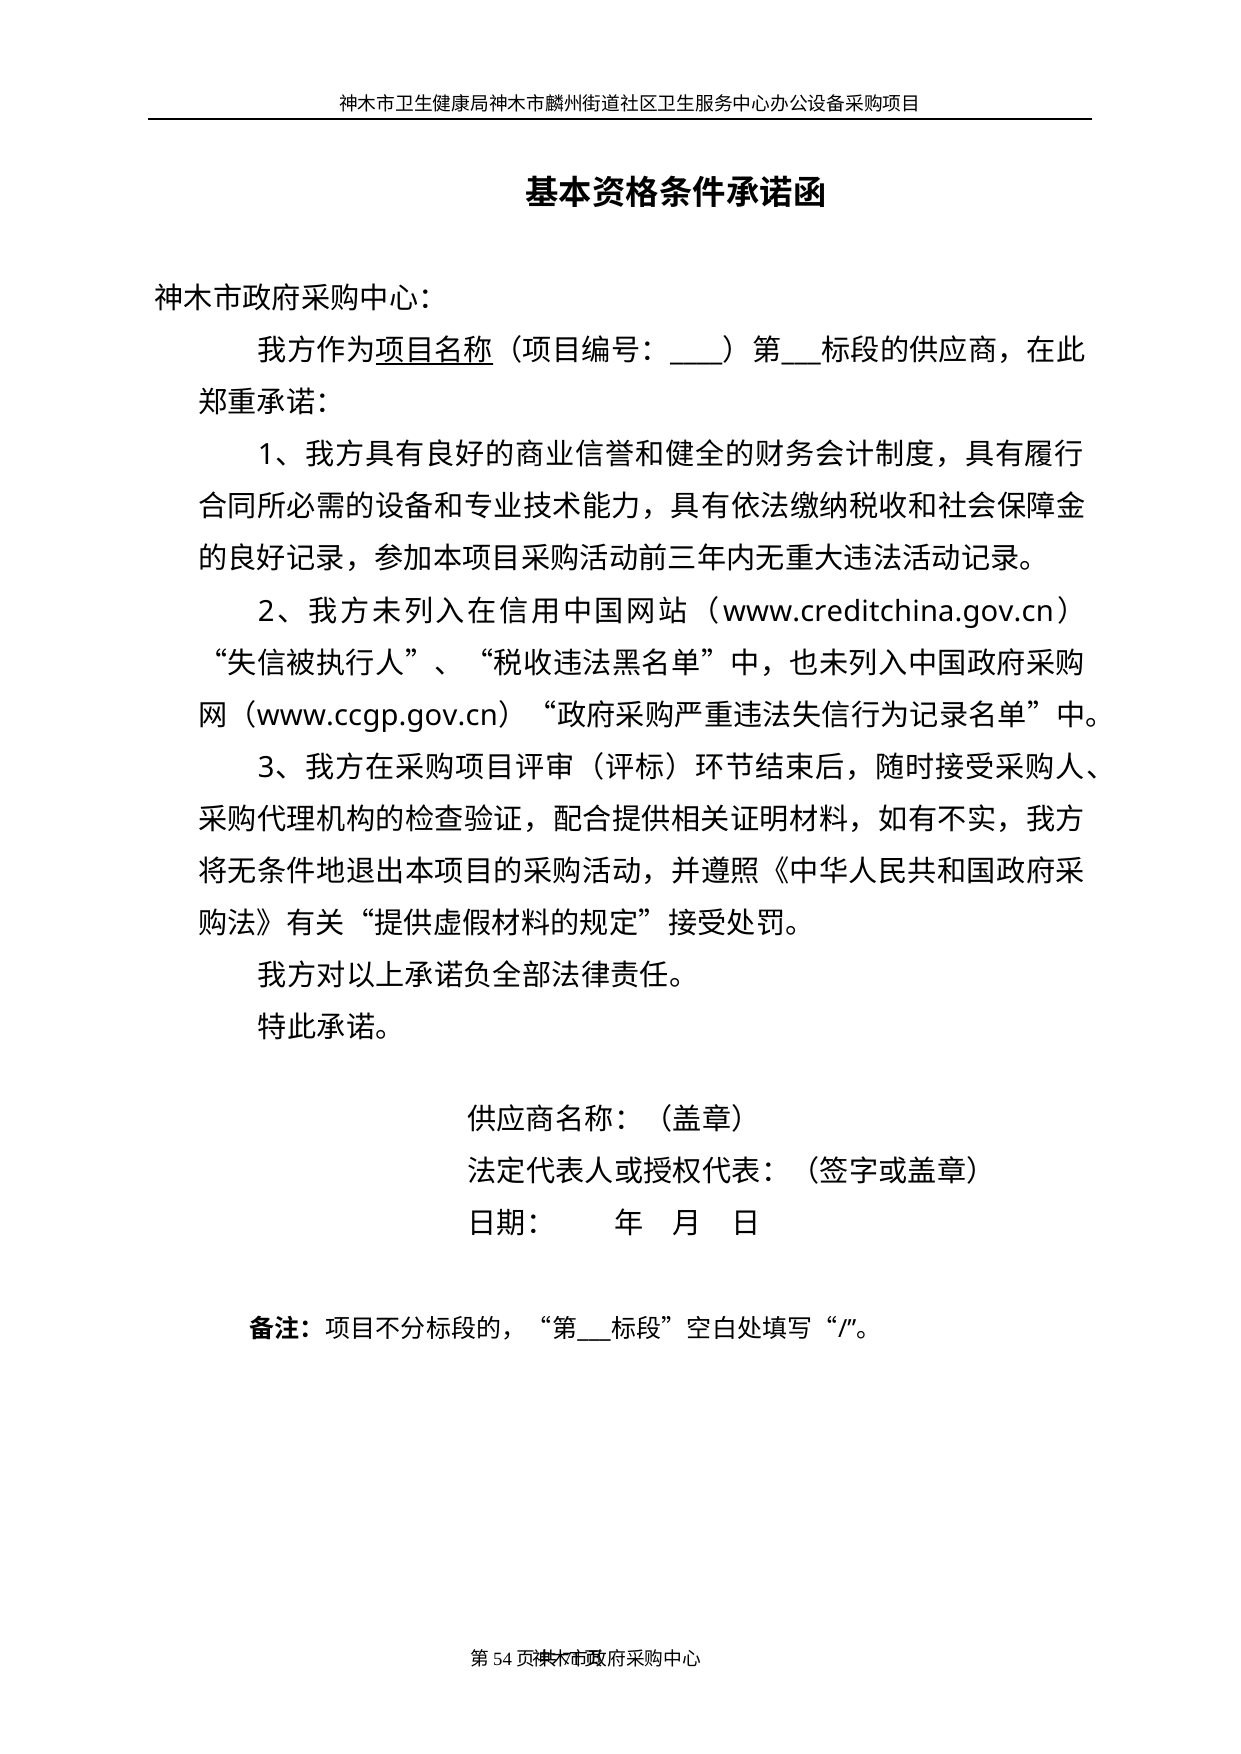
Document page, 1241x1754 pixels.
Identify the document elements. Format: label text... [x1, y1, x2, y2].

text 我方作为项目名称（项目编号：____）第___标段的供应商，在此郑重承诺： [198, 319, 1086, 423]
text 神木市政府采购中心： [154, 267, 1086, 319]
text 日期： 年 月 日 [198, 1192, 1086, 1244]
text 法定代表人或授权代表：（签字或盖章） [198, 1140, 1086, 1192]
text 1、我方具有良好的商业信誉和健全的财务会计制度，具有履行合同所必需的设备和专业技术能力，具有依法缴纳税收和社会保障金的良好记录，参加本项目采购活动前三年内无重大违法活动记录。 [198, 423, 1086, 579]
text 我方对以上承诺负全部法律责任。 [198, 944, 1086, 996]
text 3、我方在采购项目评审（评标）环节结束后，随时接受采购人、采购代理机构的检查验证，配合提供相关证明材料，如有不实，我方将无条件地退出本项目的采购活动，并遵照《中华人民共和国政府采购法》有关“提供虚假材料的规定”接受处罚。 [198, 736, 1086, 944]
text 备注：项目不分标段的，“第___标段”空白处填写“/”。 [198, 1296, 1086, 1348]
text 2、我方未列入在信用中国网站（www.creditchina.gov.cn）“失信被执行人”、“税收违法黑名单”中，也未列入中国政府采购网（www.ccgp.gov.cn）“政府采购严重违法失信行为记录名单”中。 [198, 579, 1086, 736]
text 基本资格条件承诺函 [198, 163, 1086, 215]
text 特此承诺。 [198, 996, 1086, 1048]
text 供应商名称：（盖章） [198, 1088, 1086, 1140]
